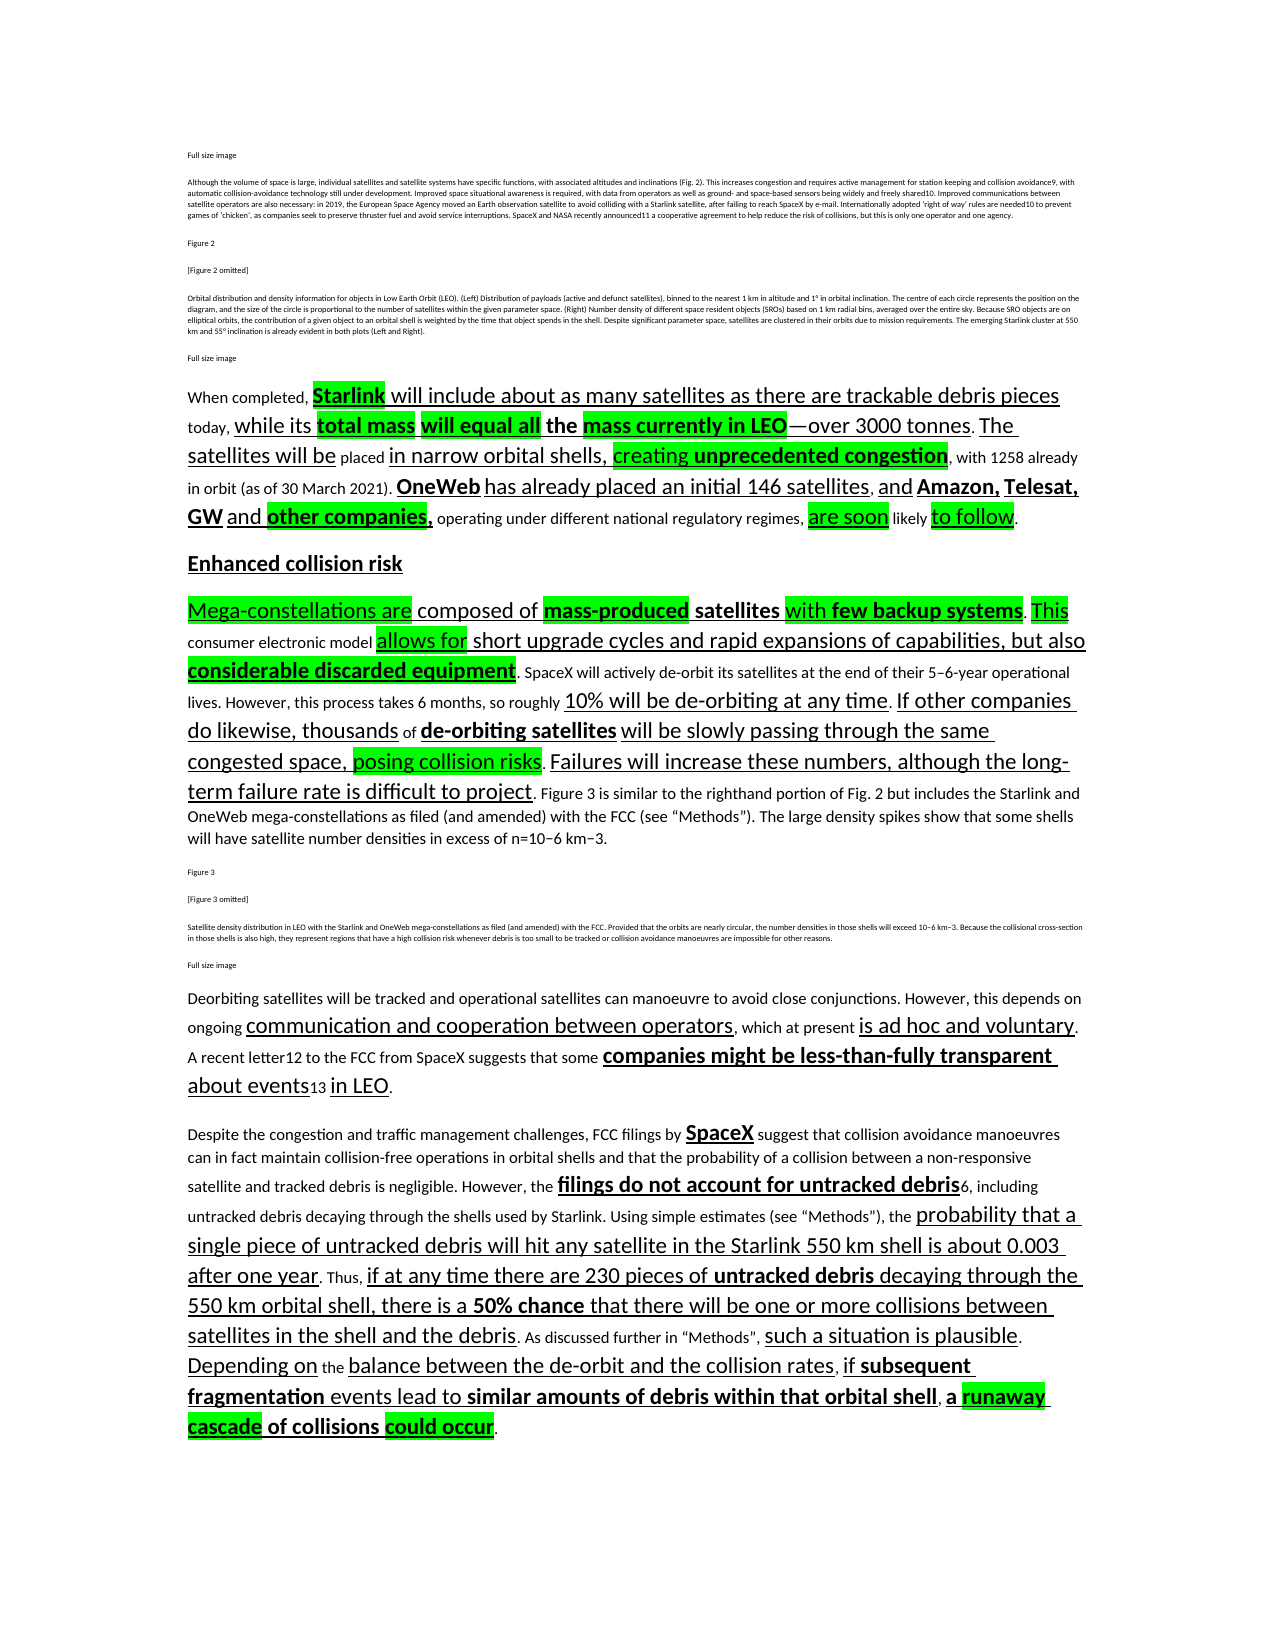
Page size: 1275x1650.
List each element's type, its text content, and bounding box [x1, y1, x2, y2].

text Mega-constellations are composed of mass-produced satellites with few backup systems. This consumer electronic model allows for short upgrade cycles and rapid expansions of capabilities, but also considerable discarded equipment. SpaceX will actively de-orbit its satellites at the end of their 5–6-year operational lives. However, this process takes 6 months, so roughly 10% will be de-orbiting at any time. If other companies do likewise, thousands of de-orbiting satellites will be slowly passing through the same congested space, posing collision risks. Failures will increase these numbers, although the long-term failure rate is difficult to project. Figure 3 is similar to the righthand portion of Fig. 2 but includes the Starlink and OneWeb mega-constellations as filed (and amended) with the FCC (see “Methods”). The large density spikes show that some shells will have satellite number densities in excess of n=10−6 km−3. [187, 596, 1087, 849]
text When completed, Starlink will include about as many satellites as there are trackable debris pieces today, while its total mass will equal all the mass currently in LEO—over 3000 tonnes. The satellites will be placed in narrow orbital shells, creating unprecedented congestion, with 1258 already in orbit (as of 30 March 2021). OneWeb has already placed an initial 146 satellites, and Amazon, Telesat, GW and other companies, operating under different national regulatory regimes, are soon likely to follow. [187, 381, 1087, 530]
text Despite the congestion and traffic management challenges, FCC filings by SpaceX suggest that collision avoidance manoeuvres can in fact maintain collision-free operations in orbital shells and that the probability of a collision between a non-responsive satellite and tracked debris is negligible. However, the filings do not account for untracked debris6, including untracked debris decaying through the shells used by Starlink. Using simple estimates (see “Methods”), the probability that a single piece of untracked debris will hit any satellite in the Starlink 550 km shell is about 0.003 after one year. Thus, if at any time there are 230 pieces of untracked debris decaying through the 550 km orbital shell, there is a 50% chance that there will be one or more collisions between satellites in the shell and the debris. As discussed further in “Methods”, such a situation is plausible. Depending on the balance between the de-orbit and the collision rates, if subsequent fragmentation events lead to similar amounts of debris within that orbital shell, a runaway cascade of collisions could occur. [187, 1118, 1087, 1440]
text Deorbiting satellites will be tracked and operational satellites can manoeuvre to avoid close conjunctions. However, this depends on ongoing communication and cooperation between operators, which at present is ad hoc and voluntary. A recent letter12 to the FCC from SpaceX suggests that some companies might be less-than-fully transparent about events13 in LEO. [187, 988, 1087, 1099]
text Enhanced collision risk [187, 549, 1087, 577]
